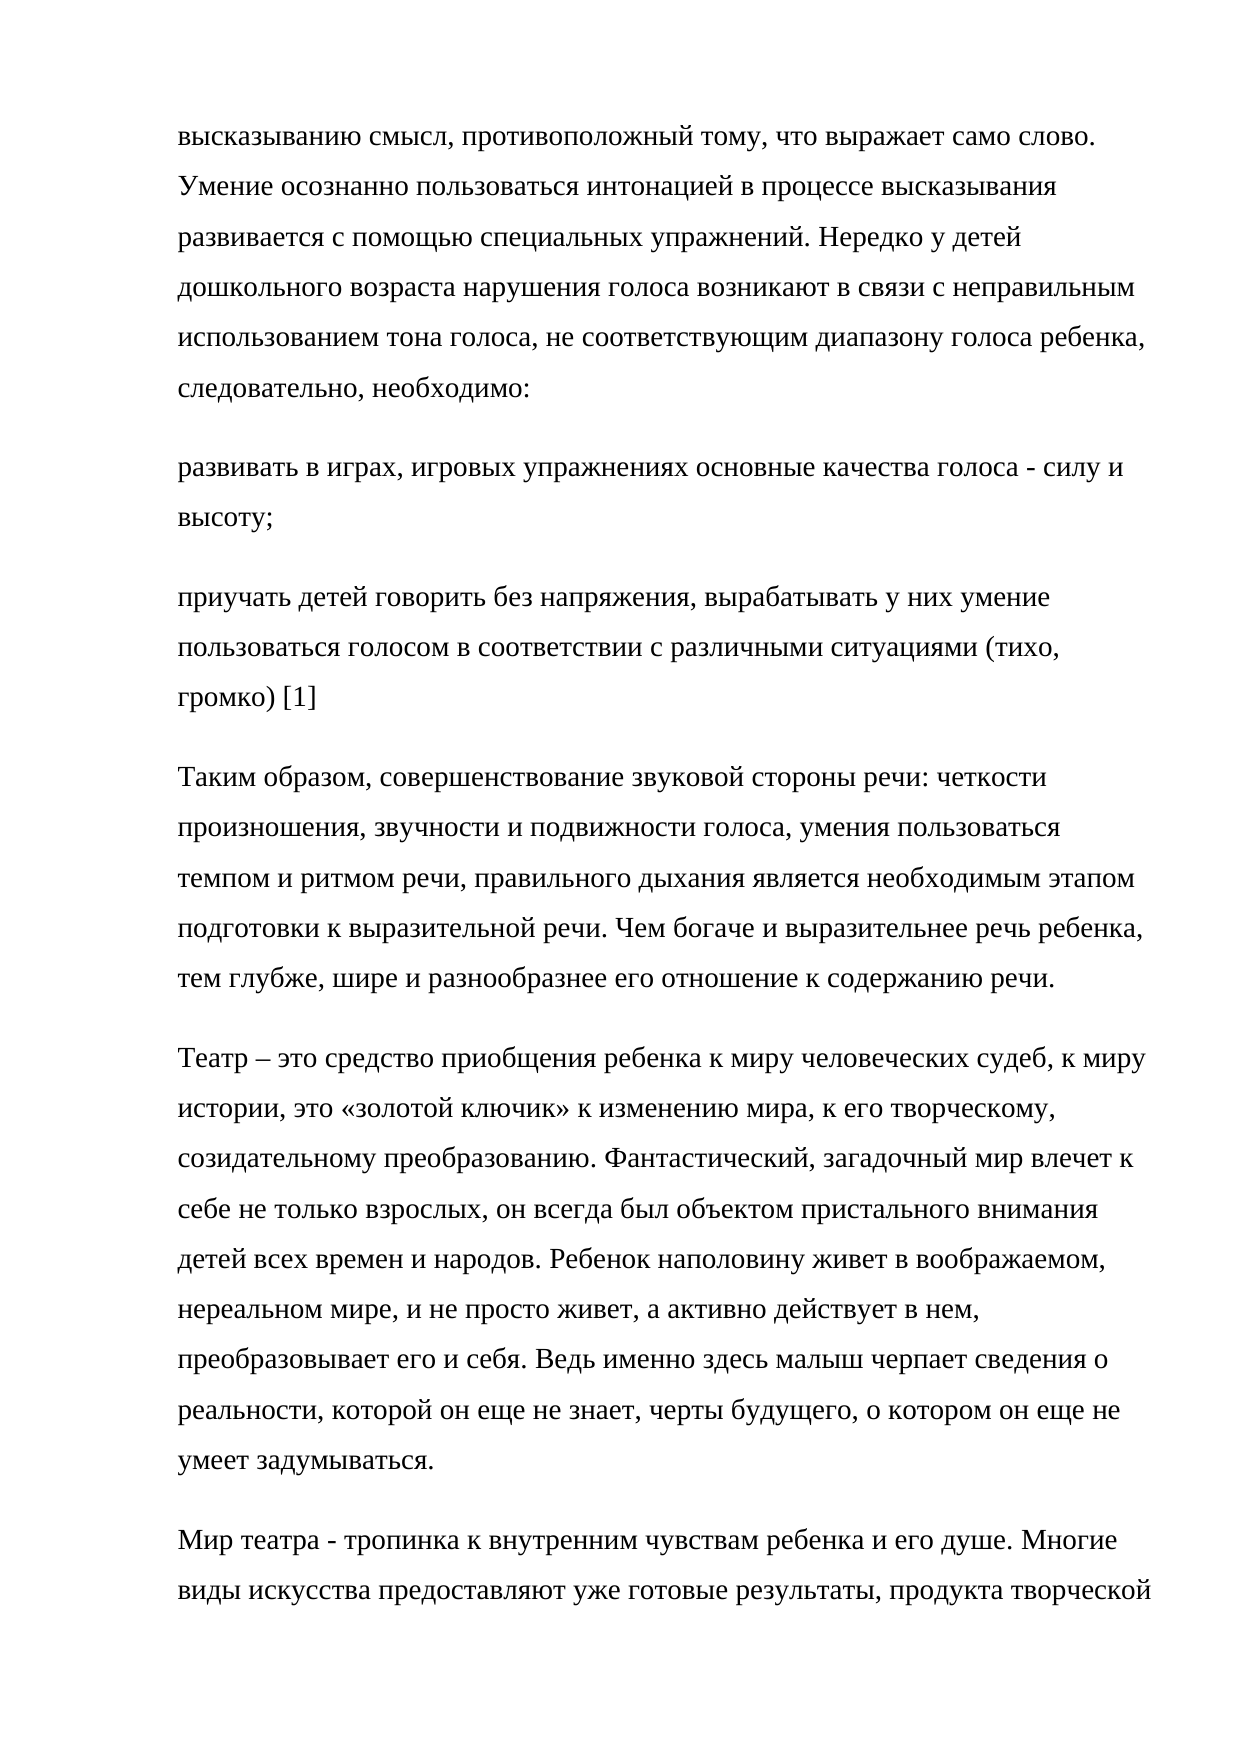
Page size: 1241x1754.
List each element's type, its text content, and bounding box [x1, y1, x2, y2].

text Театр – это средство приобщения ребенка к миру человеческих судеб, к миру истории, это «золотой ключик» к изменению мира, к его творческому, созидательному преобразованию. Фантастический, загадочный мир влечет к себе не только взрослых, он всегда был объектом пристального внимания детей всех времен и народов. Ребенок наполовину живет в воображаемом, нереальном мире, и не просто живет, а активно действует в нем, преобразовывает его и себя. Ведь именно здесь малыш черпает сведения о реальности, которой он еще не знает, черты будущего, о котором он еще не умеет задумываться. [177, 1040, 1152, 1476]
text развивать в играх, игровых упражнениях основные качества голоса - силу и высоту; [177, 449, 1152, 533]
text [177, 118, 1152, 403]
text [177, 1522, 1152, 1606]
text приучать детей говорить без напряжения, вырабатывать у них умение пользоваться голосом в соответствии с различными ситуациями (тихо, громко) [1] [177, 579, 1152, 713]
text Таким образом, совершенствование звуковой стороны речи: четкости произношения, звучности и подвижности голоса, умения пользоваться темпом и ритмом речи, правильного дыхания является необходимым этапом подготовки к выразительной речи. Чем богаче и выразительнее речь ребенка, тем глубже, шире и разнообразнее его отношение к содержанию речи. [177, 759, 1152, 994]
